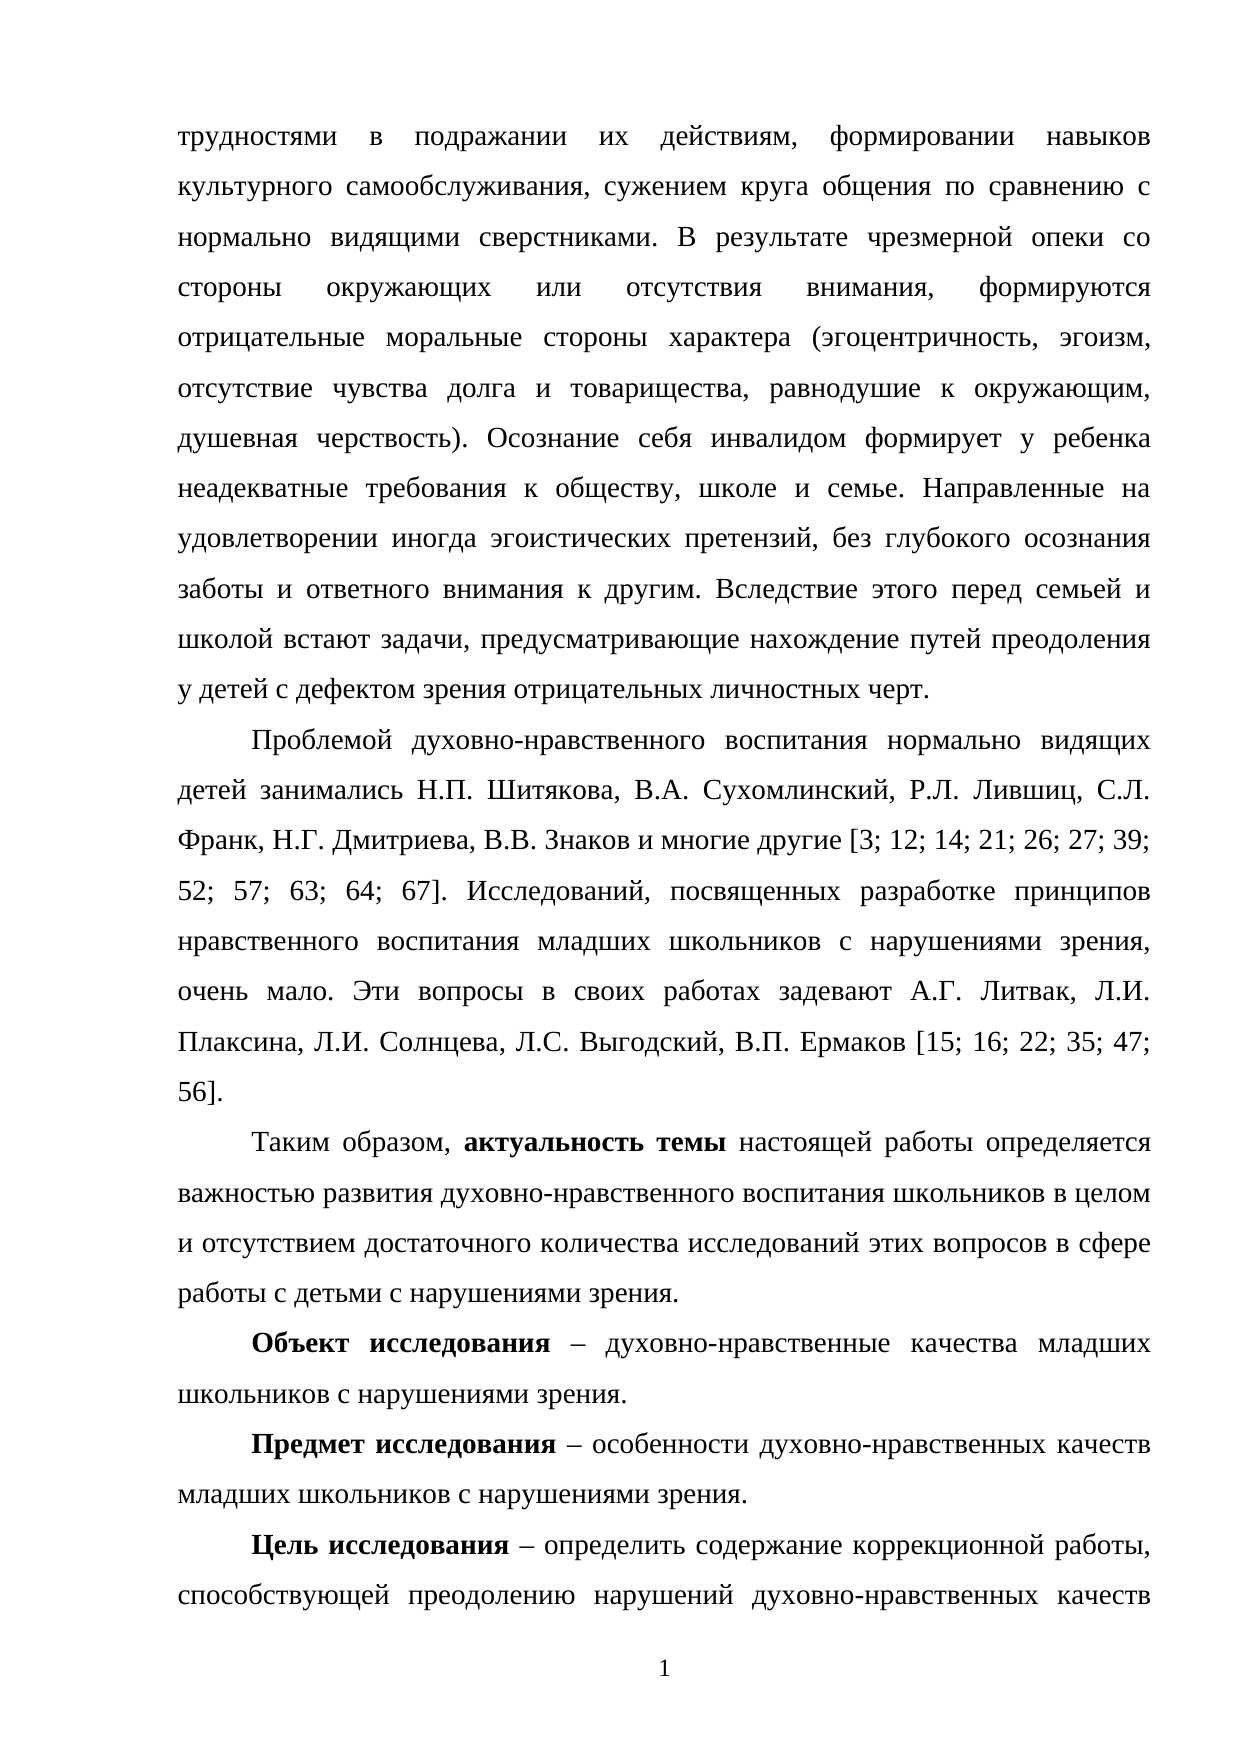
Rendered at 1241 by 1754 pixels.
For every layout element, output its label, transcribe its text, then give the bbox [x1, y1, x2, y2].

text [177, 118, 1152, 705]
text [177, 1527, 1152, 1611]
text Предмет исследования – особенности духовно-нравственных качеств младших школьников с нарушениями зрения. [177, 1426, 1152, 1510]
text Объект исследования – духовно-нравственные качества младших школьников с нарушениями зрения. [177, 1326, 1152, 1409]
text Проблемой духовно-нравственного воспитания нормально видящих детей занимались Н.П. Шитякова, В.А. Сухомлинский, Р.Л. Лившиц, С.Л. Франк, Н.Г. Дмитриева, В.В. Знаков и многие другие [3; 12; 14; 21; 26; 27; 39; 52; 57; 63; 64; 67]. Исследований, посвященных разработке принципов нравственного воспитания младших школьников с нарушениями зрения, очень мало. Эти вопросы в своих работах задевают А.Г. Литвак, Л.И. Плаксина, Л.И. Солнцева, Л.С. Выгодский, В.П. Ермаков [15; 16; 22; 35; 47; 56]. [177, 722, 1152, 1108]
text Таким образом, актуальность темы настоящей работы определяется важностью развития духовно-нравственного воспитания школьников в целом и отсутствием достаточного количества исследований этих вопросов в сфере работы с детьми с нарушениями зрения. [177, 1124, 1152, 1309]
